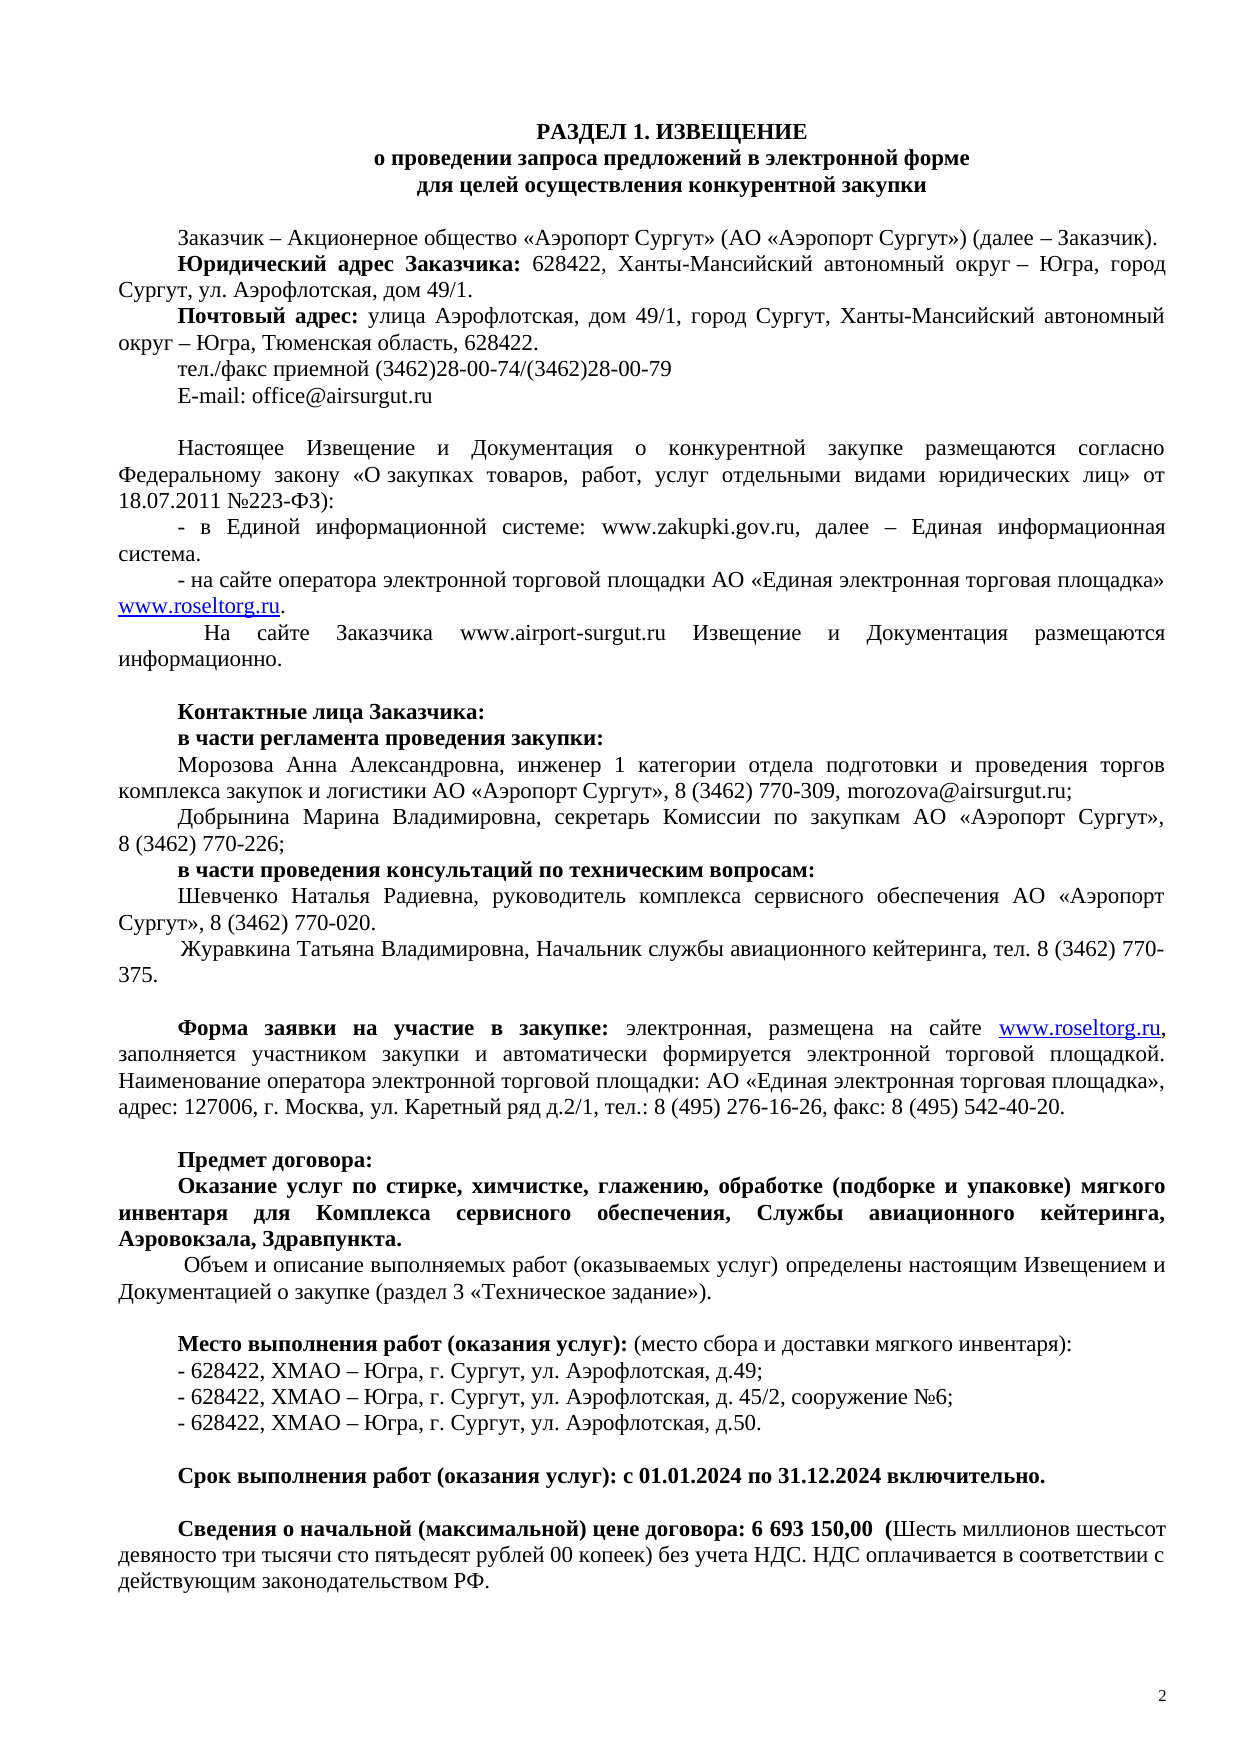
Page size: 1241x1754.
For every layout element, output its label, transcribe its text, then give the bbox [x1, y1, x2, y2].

text Шевченко Наталья Радиевна, руководитель комплекса сервисного обеспечения АО «Аэропорт Сургут», 8 (3462) 770-020. [118, 882, 1166, 935]
list - 628422, ХМАО – Югра, г. Сургут, ул. Аэрофлотская, д. 45/2, сооружение №6; [118, 1383, 1166, 1409]
text Предмет договора: [118, 1146, 1166, 1172]
list - 628422, ХМАО – Югра, г. Сургут, ул. Аэрофлотская, д.50. [118, 1409, 1166, 1436]
text Объем и описание выполняемых работ (оказываемых услуг) определены настоящим Извещением и Документацией о закупке (раздел 3 «Техническое задание»). [118, 1251, 1166, 1304]
text Заказчик – Акционерное общество «Аэропорт Сургут» (АО «Аэропорт Сургут») (далее – Заказчик). [118, 223, 1166, 250]
text - в Единой информационной системе: www.zakupki.gov.ru, далее – Единая информационная система. [118, 513, 1166, 566]
text Добрынина Марина Владимировна, секретарь Комиссии по закупкам АО «Аэропорт Сургут», 8 (3462) 770-226; [118, 803, 1166, 856]
text Морозова Анна Александровна, инженер 1 категории отдела подготовки и проведения торгов комплекса закупок и логистики АО «Аэропорт Сургут», 8 (3462) 770-309, morozova@airsurgut.ru; [118, 751, 1166, 803]
text Е-mail: office@airsurgut.ru [118, 382, 1166, 408]
text Форма заявки на участие в закупке: электронная, размещена на сайте www.roseltorg.ru, заполняется участником закупки и автоматически формируется электронной торговой площадкой. Наименование оператора электронной торговой площадки: АО «Единая электронная торговая площадка», адрес: 127006, г. Москва, ул. Каретный ряд д.2/1, тел.: 8 (495) 276-16-26, факс: 8 (495) 542-40-20. [118, 1014, 1166, 1119]
text о проведении запроса предложений в электронной форме [118, 144, 1166, 171]
text Юридический адрес Заказчика: 628422, Ханты-Мансийский автономный округ – Югра, город Сургут, ул. Аэрофлотская, дом 49/1. [118, 250, 1166, 303]
text Настоящее Извещение и Документация о конкурентной закупке размещаются согласно Федеральному закону «О закупках товаров, работ, услуг отдельными видами юридических лиц» от 18.07.2011 №223-ФЗ): [118, 434, 1166, 513]
list Место выполнения работ (оказания услуг): (место сбора и доставки мягкого инвентаря): [118, 1330, 1166, 1357]
text РАЗДЕЛ 1. ИЗВЕЩЕНИЕ [118, 118, 1166, 144]
text для целей осуществления конкурентной закупки [118, 171, 1166, 197]
text Срок выполнения работ (оказания услуг): с 01.01.2024 по 31.12.2024 включительно. [118, 1462, 1166, 1488]
text Сведения о начальной (максимальной) цене договора: 6 693 150,00 (Шесть миллионов шестьсот девяносто три тысячи сто пятьдесят рублей 00 копеек) без учета НДС. НДС оплачивается в соответствии с действующим законодательством РФ. [118, 1515, 1166, 1594]
text Контактные лица Заказчика: [118, 698, 1166, 724]
text На сайте Заказчика www.airport-surgut.ru Извещение и Документация размещаются информационно. [118, 619, 1166, 672]
text Оказание услуг по стирке, химчистке, глажению, обработке (подборке и упаковке) мягкого инвентаря для Комплекса сервисного обеспечения, Службы авиационного кейтеринга, Аэровокзала, Здравпункта. [118, 1172, 1166, 1251]
text Журавкина Татьяна Владимировна, Начальник службы авиационного кейтеринга, тел. 8 (3462) 770-375. [118, 935, 1166, 988]
text Почтовый адрес: улица Аэрофлотская, дом 49/1, город Сургут, Ханты-Мансийский автономный округ – Югра, Тюменская область, 628422. [118, 303, 1166, 355]
list - 628422, ХМАО – Югра, г. Сургут, ул. Аэрофлотская, д.49; [118, 1357, 1166, 1383]
text в части регламента проведения закупки: [118, 724, 1166, 751]
text в части проведения консультаций по техническим вопросам: [118, 856, 1166, 882]
text тел./факс приемной (3462)28-00-74/(3462)28-00-79 [118, 355, 1166, 382]
text - на сайте оператора электронной торговой площадки АО «Единая электронная торговая площадка» www.roseltorg.ru. [118, 566, 1166, 619]
